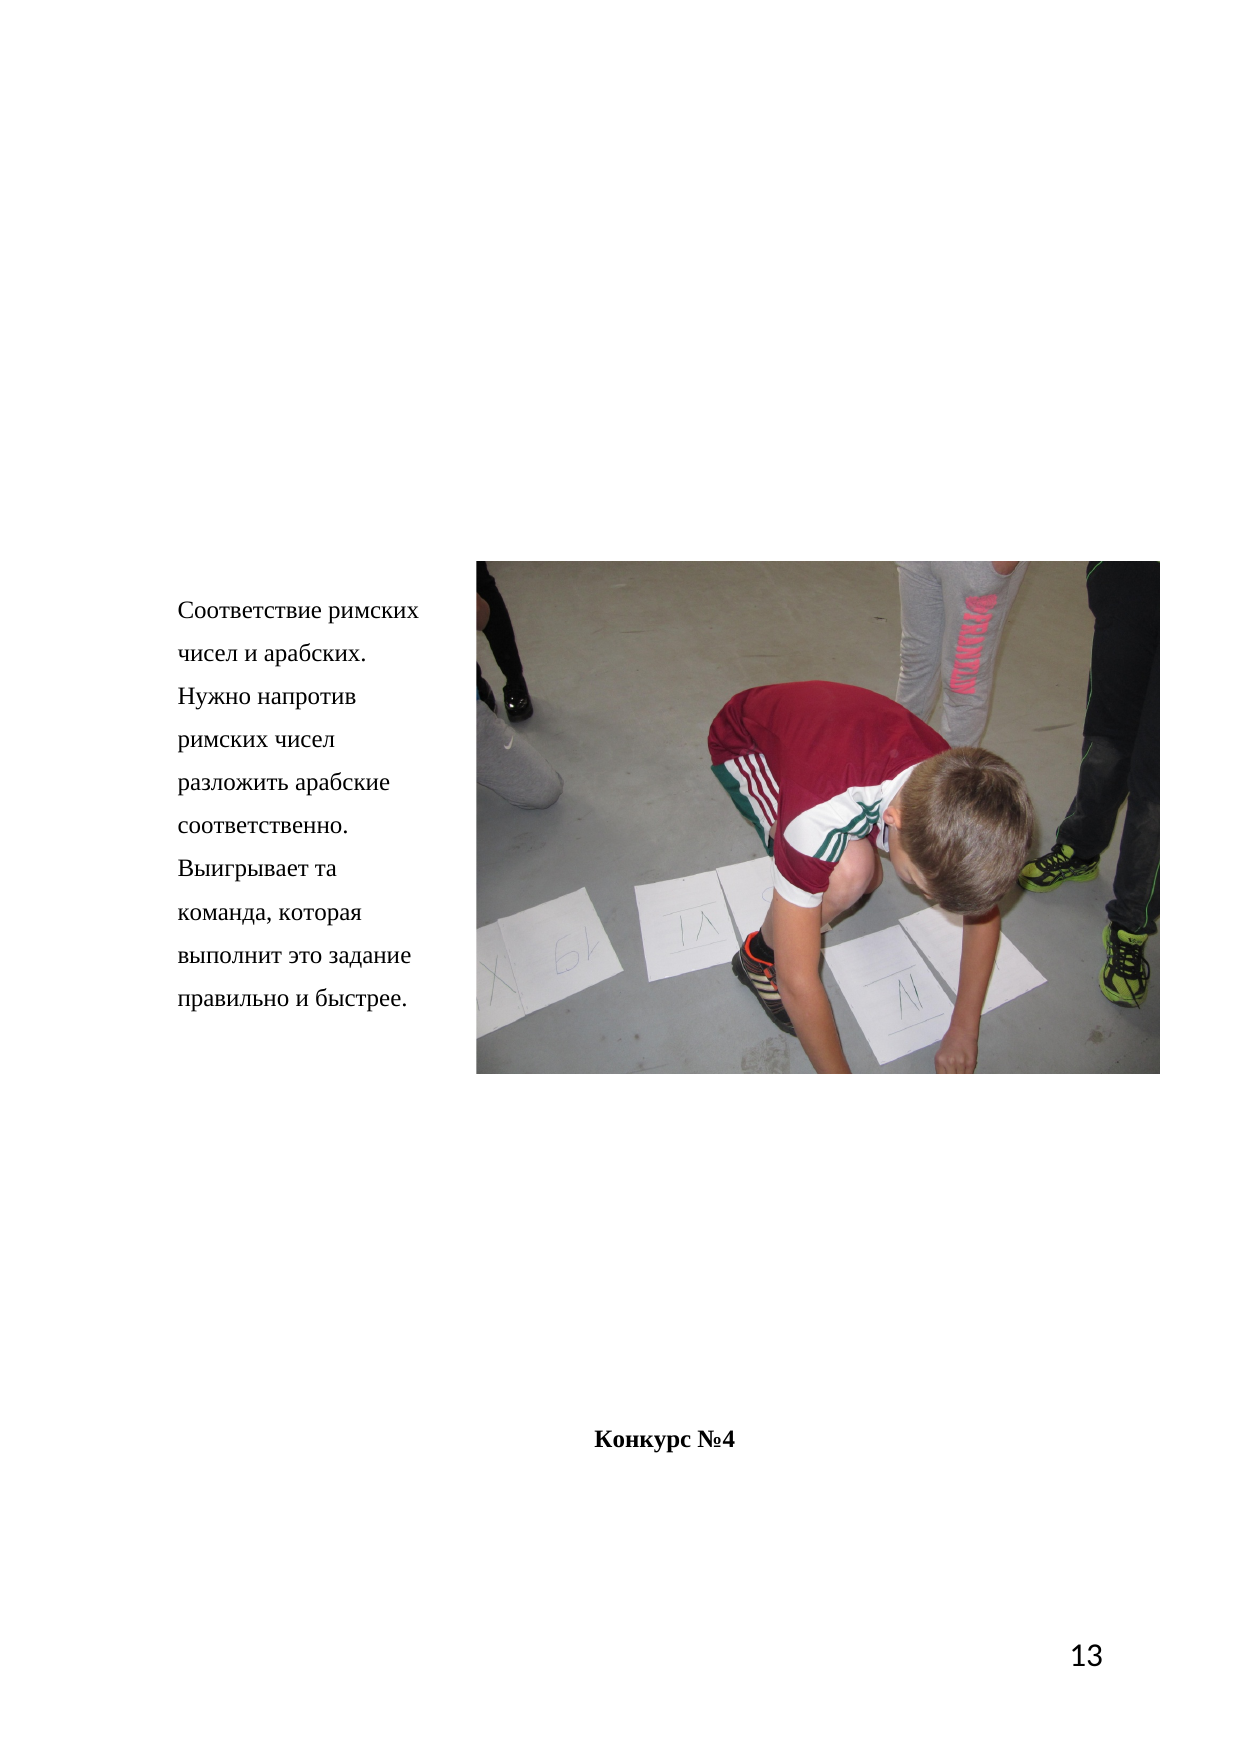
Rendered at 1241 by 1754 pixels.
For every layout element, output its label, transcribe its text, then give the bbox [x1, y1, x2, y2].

table_header Соответствие римских чисел и арабских. Нужно напротив римских чисел разложить арабские соответственно. Выигрывает та команда, которая выполнит это задание правильно и быстрее. [166, 561, 453, 1102]
picture [476, 561, 1160, 1074]
text Конкурс №4 [177, 1424, 1152, 1453]
table_header [453, 561, 1163, 1102]
